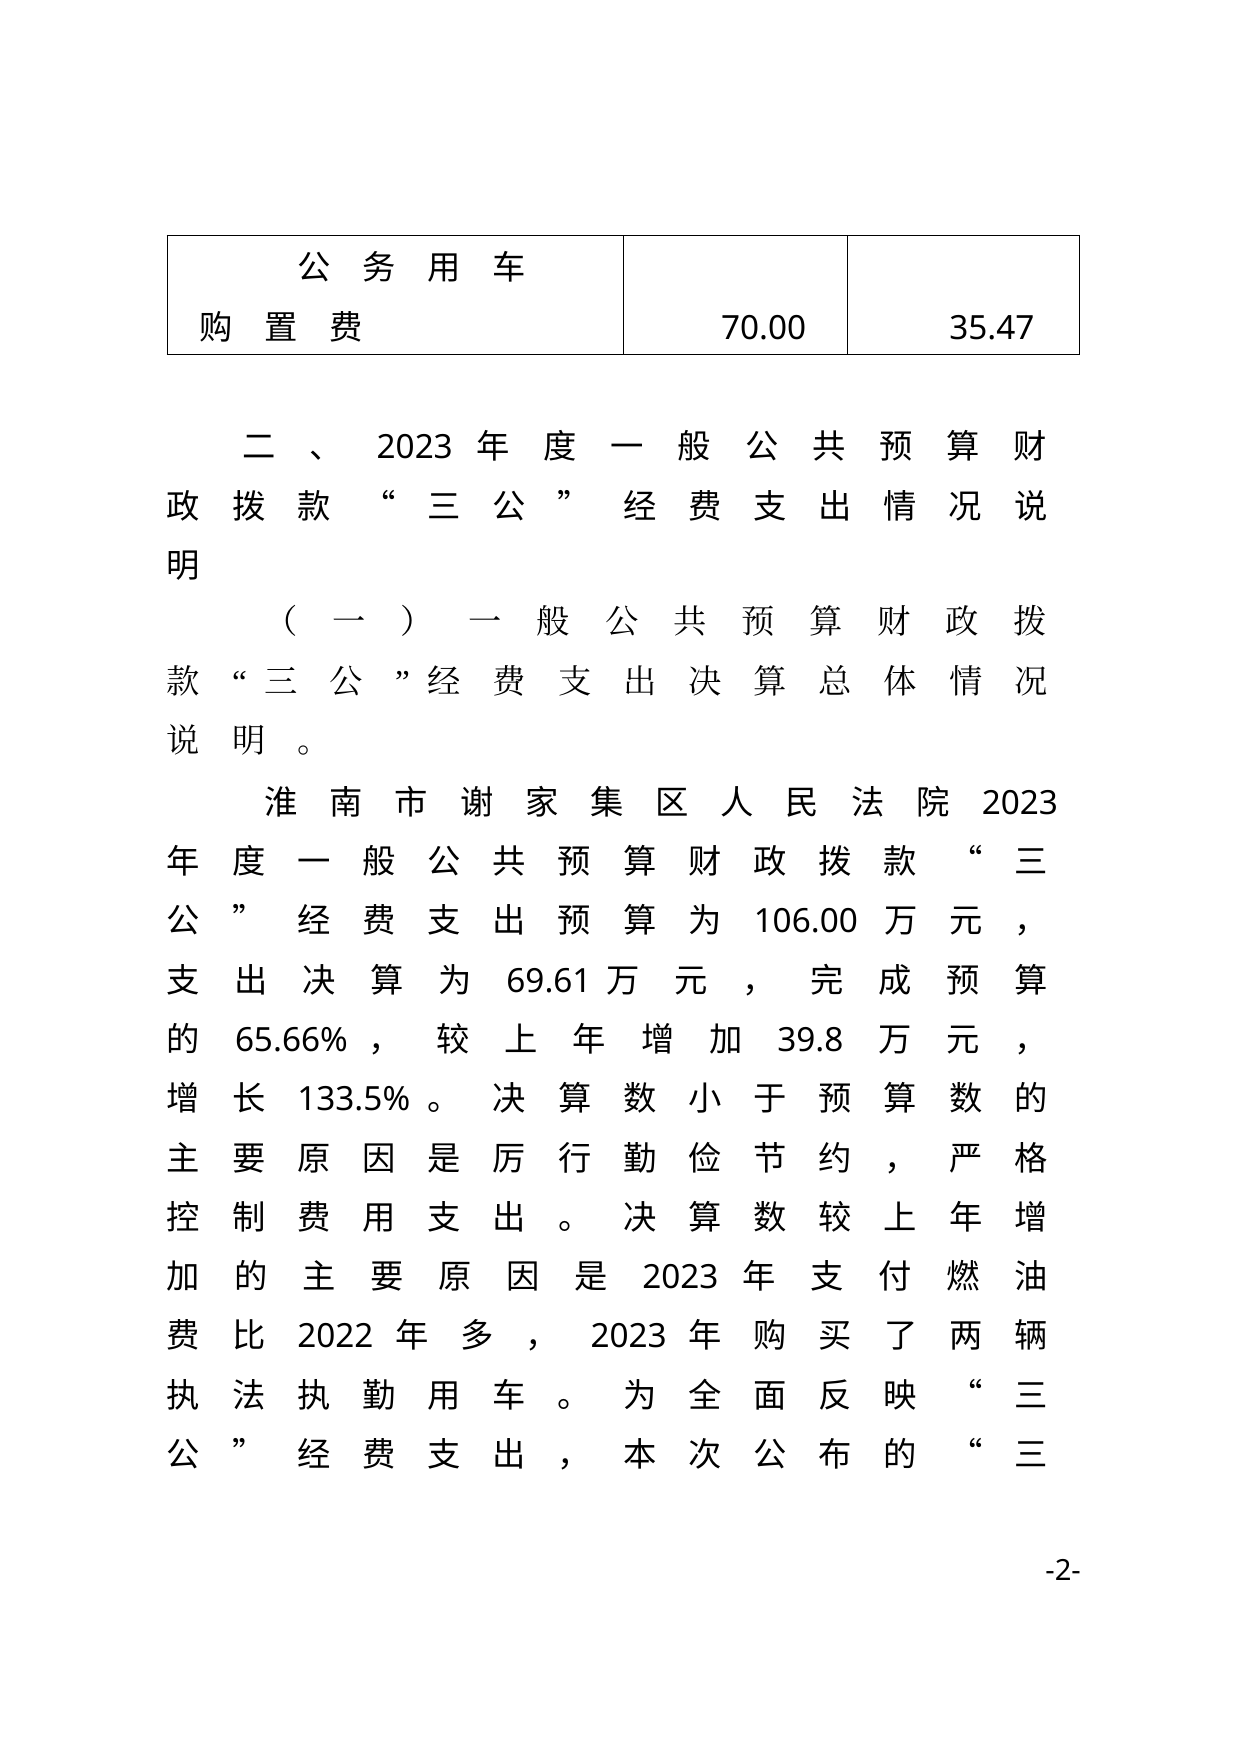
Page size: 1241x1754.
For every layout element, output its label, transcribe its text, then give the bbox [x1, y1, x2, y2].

table_cell 公务用车购置费 [168, 236, 623, 354]
table_cell 35.47 [848, 236, 1079, 354]
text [167, 770, 1079, 1481]
table_cell 70.00 [624, 236, 847, 354]
text 二、2023年度一般公共预算财政拨款“三公”经费支出情况说明 [167, 414, 1079, 592]
text （一）一般公共预算财政拨款“三公”经费支出决算总体情况说明。 [167, 592, 1079, 770]
